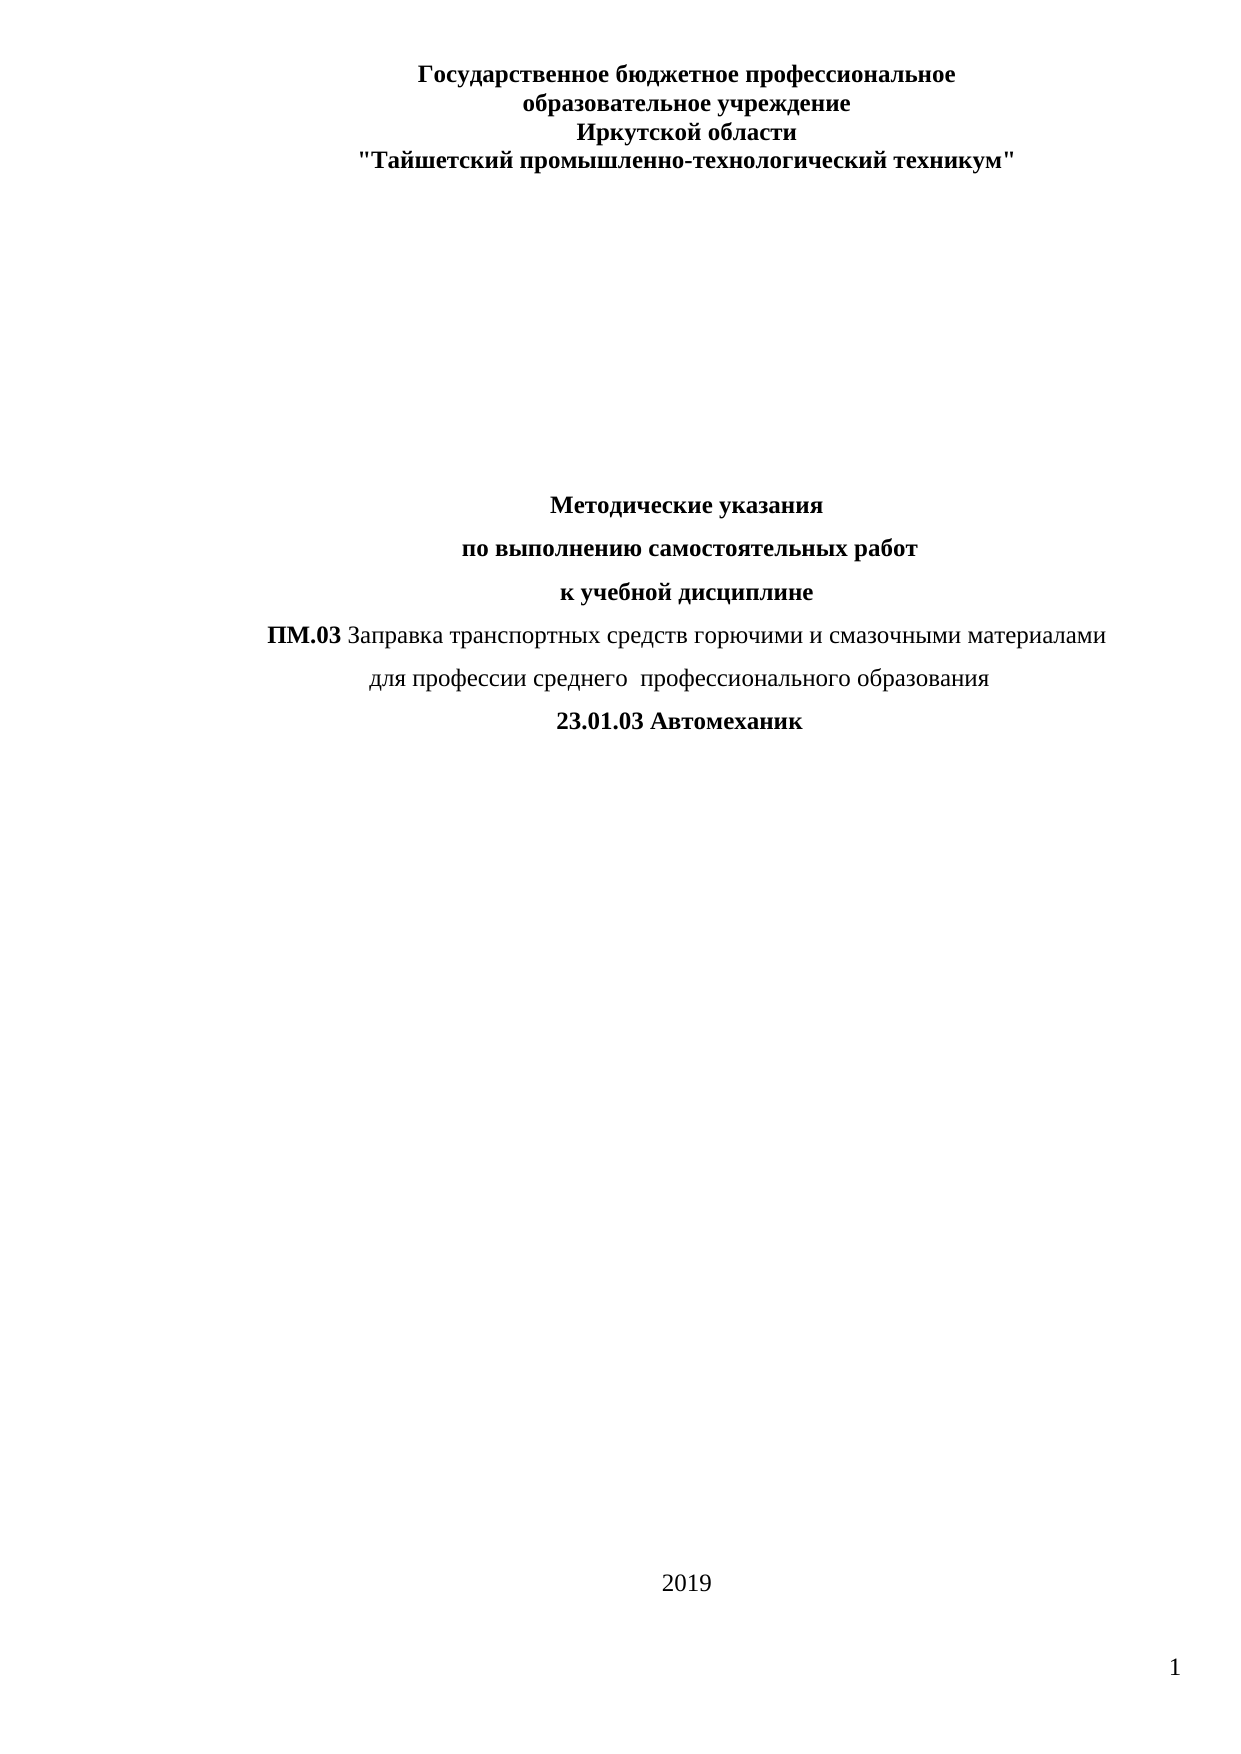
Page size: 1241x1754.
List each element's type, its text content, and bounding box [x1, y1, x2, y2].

text 23.01.03 Автомеханик [118, 706, 1181, 735]
text Иркутской области [118, 117, 1181, 145]
text "Тайшетский промышленно-технологический техникум" [118, 145, 1181, 174]
text Методические указания [118, 490, 1181, 519]
text образовательное учреждение [118, 88, 1181, 117]
text по выполнению самостоятельных работ [118, 533, 1181, 562]
text 2019 [118, 1568, 1181, 1597]
text ПМ.03 Заправка транспортных средств горючими и смазочными материалами [118, 620, 1181, 648]
text для профессии среднего профессионального образования [118, 663, 1181, 692]
text Государственное бюджетное профессиональное [118, 59, 1181, 88]
text к учебной дисциплине [118, 577, 1181, 605]
